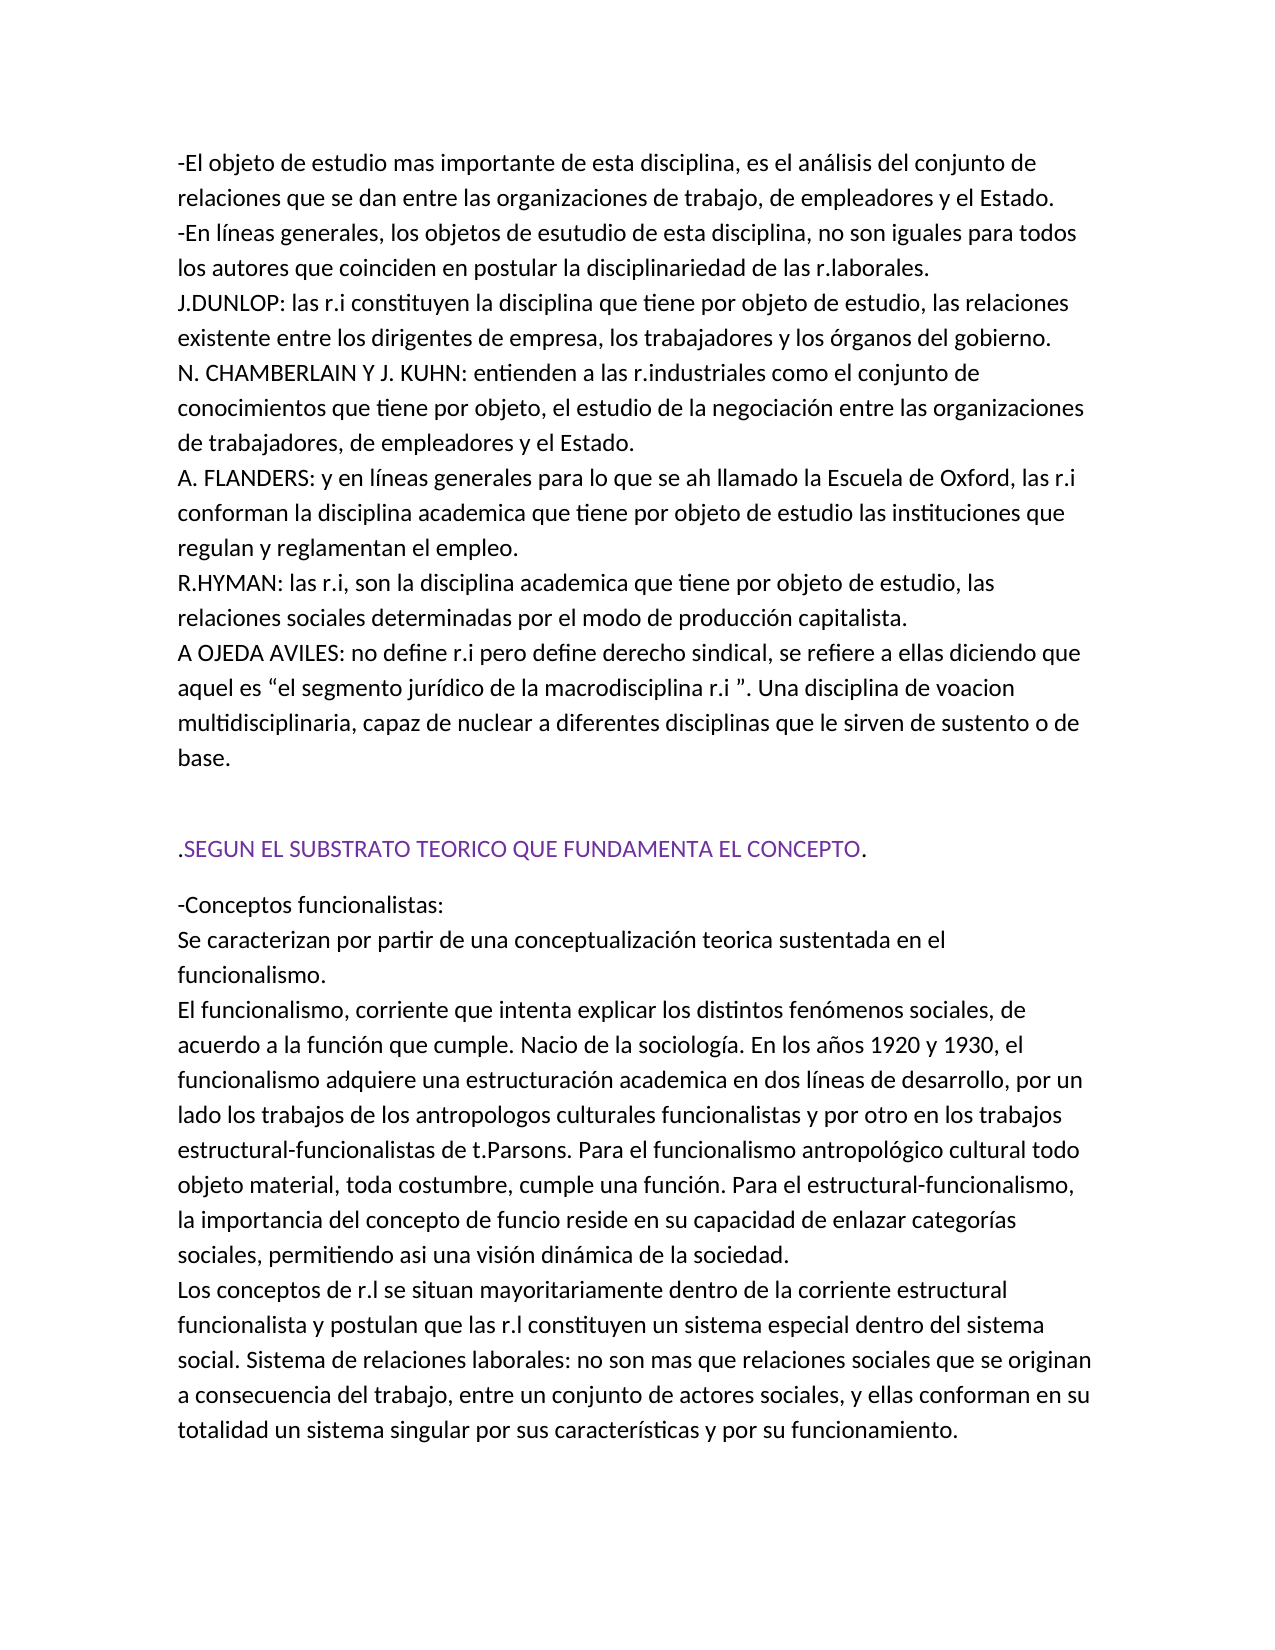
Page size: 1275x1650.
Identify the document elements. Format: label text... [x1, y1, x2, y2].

text -Conceptos funcionalistas: Se caracterizan por partir de una conceptualización teorica sustentada en el funcionalismo. [177, 889, 1098, 990]
text Los conceptos de r.l se situan mayoritariamente dentro de la corriente estructural funcionalista y postulan que las r.l constituyen un sistema especial dentro del sistema social. Sistema de relaciones laborales: no son mas que relaciones sociales que se originan a consecuencia del trabajo, entre un conjunto de actores sociales, y ellas conforman en su totalidad un sistema singular por sus características y por su funcionamiento. [177, 1274, 1098, 1445]
text -El objeto de estudio mas importante de esta disciplina, es el análisis del conjunto de relaciones que se dan entre las organizaciones de trabajo, de empleadores y el Estado. [177, 148, 1098, 213]
text A. FLANDERS: y en líneas generales para lo que se ah llamado la Escuela de Oxford, las r.i conforman la disciplina academica que tiene por objeto de estudio las instituciones que regulan y reglamentan el empleo. [177, 463, 1098, 563]
text A OJEDA AVILES: no define r.i pero define derecho sindical, se refiere a ellas diciendo que aquel es “el segmento jurídico de la macrodisciplina r.i ”. Una disciplina de voacion multidisciplinaria, capaz de nuclear a diferentes disciplinas que le sirven de sustento o de base. [177, 638, 1098, 773]
text .SEGUN EL SUBSTRATO TEORICO QUE FUNDAMENTA EL CONCEPTO. [177, 833, 1098, 864]
text -En líneas generales, los objetos de esutudio de esta disciplina, no son iguales para todos los autores que coinciden en postular la disciplinariedad de las r.laborales. [177, 218, 1098, 283]
text N. CHAMBERLAIN Y J. KUHN: entienden a las r.industriales como el conjunto de conocimientos que tiene por objeto, el estudio de la negociación entre las organizaciones de trabajadores, de empleadores y el Estado. [177, 358, 1098, 458]
text El funcionalismo, corriente que intenta explicar los distintos fenómenos sociales, de acuerdo a la función que cumple. Nacio de la sociología. En los años 1920 y 1930, el funcionalismo adquiere una estructuración academica en dos líneas de desarrollo, por un lado los trabajos de los antropologos culturales funcionalistas y por otro en los trabajos estructural-funcionalistas de t.Parsons. Para el funcionalismo antropológico cultural todo objeto material, toda costumbre, cumple una función. Para el estructural-funcionalismo, la importancia del concepto de funcio reside en su capacidad de enlazar categorías sociales, permitiendo asi una visión dinámica de la sociedad. [177, 994, 1098, 1270]
text R.HYMAN: las r.i, son la disciplina academica que tiene por objeto de estudio, las relaciones sociales determinadas por el modo de producción capitalista. [177, 568, 1098, 633]
text J.DUNLOP: las r.i constituyen la disciplina que tiene por objeto de estudio, las relaciones existente entre los dirigentes de empresa, los trabajadores y los órganos del gobierno. [177, 288, 1098, 353]
